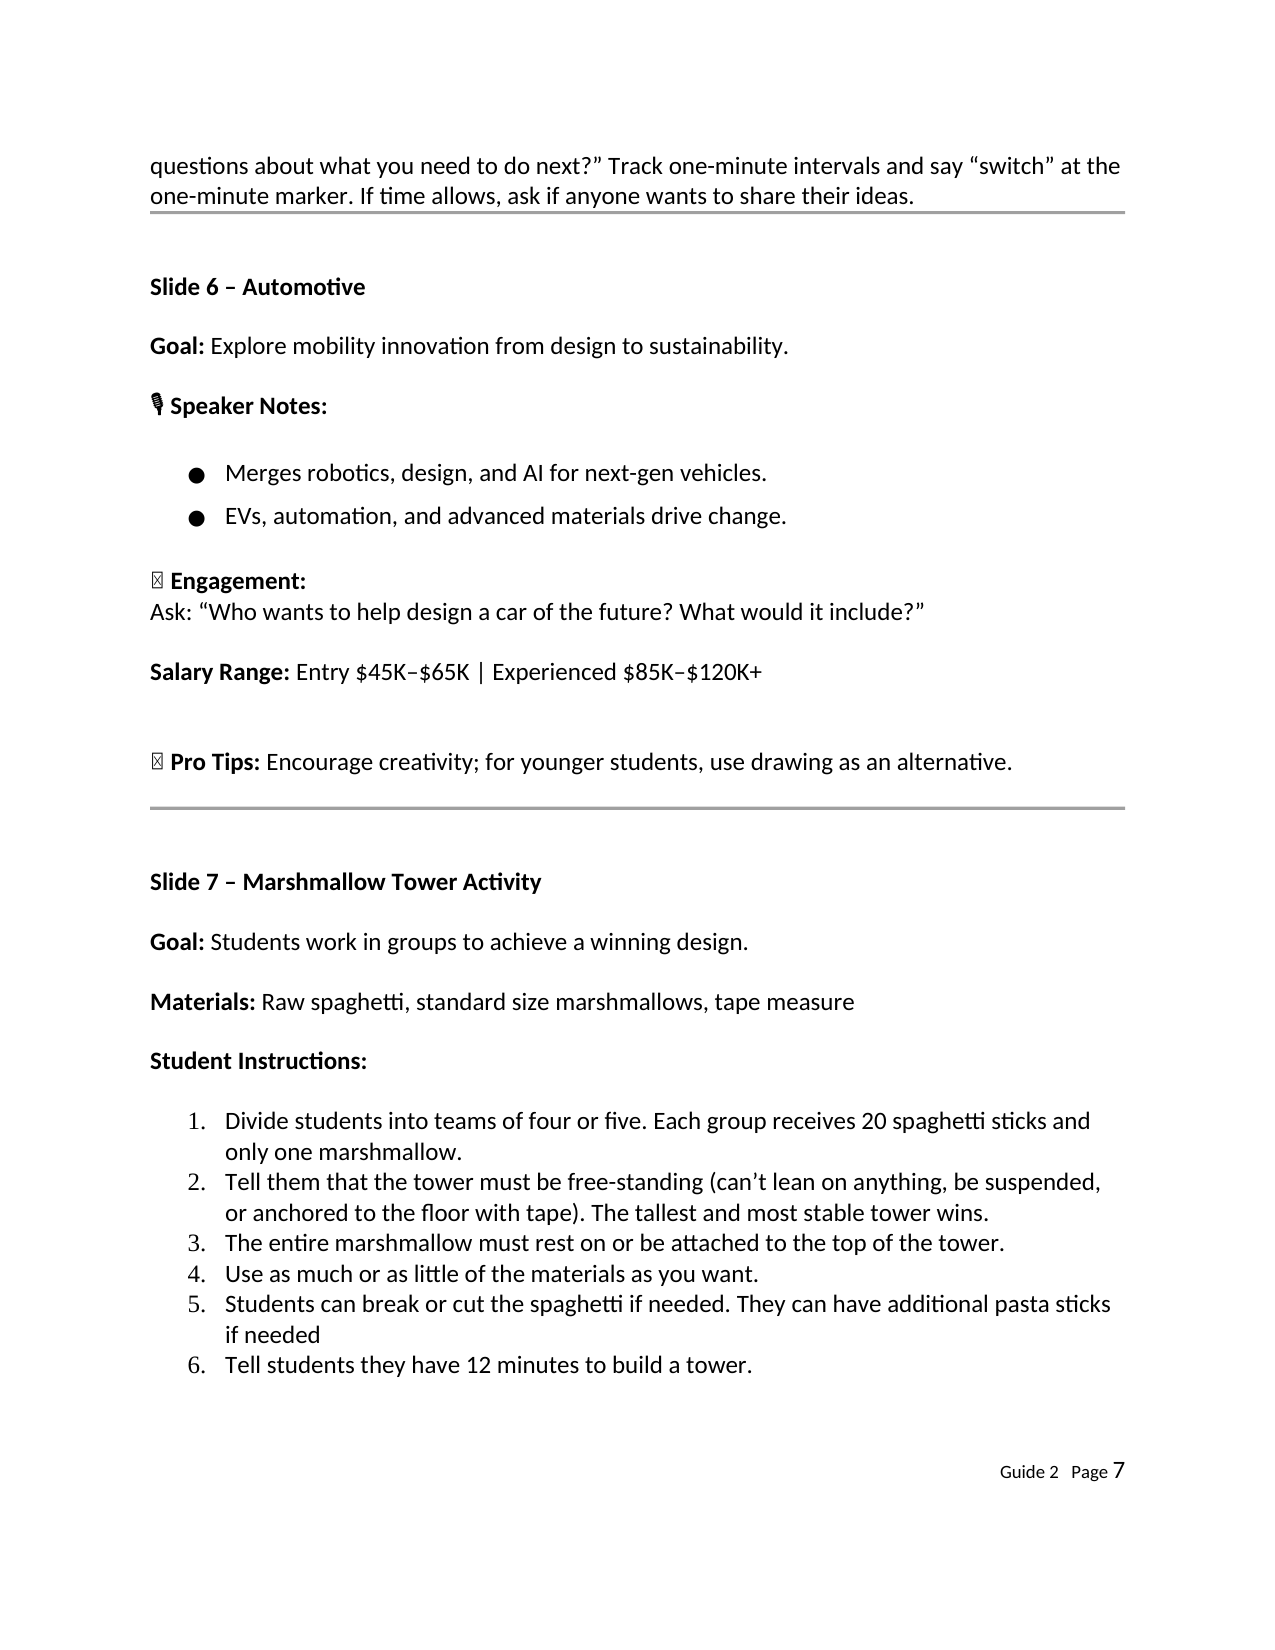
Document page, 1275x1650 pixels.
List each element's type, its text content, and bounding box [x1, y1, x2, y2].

text Slide 7 – Marshmallow Tower Activity [150, 866, 1125, 897]
text Materials: Raw spaghetti, standard size marshmallows, tape measure [150, 986, 1125, 1016]
text Student Instructions: [150, 1045, 1125, 1076]
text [150, 150, 1125, 211]
list Divide students into teams of four or five. Each group receives 20 spaghetti sticks and only one marshmallow. [187, 1105, 1125, 1166]
text Goal: Explore mobility innovation from design to sustainability. [150, 330, 1125, 361]
list Use as much or as little of the materials as you want. [187, 1258, 1125, 1288]
text 💬 Engagement: Ask: “Who wants to help design a car of the future? What would it include?” [150, 565, 1125, 627]
list Tell students they have 12 minutes to build a tower. [187, 1349, 1125, 1380]
text 💡 Pro Tips: Encourage creativity; for younger students, use drawing as an alternative. [150, 716, 1125, 777]
list Tell them that the tower must be free-standing (can’t lean on anything, be suspended, or anchored to the floor with tape). The tallest and most stable tower wins. [187, 1166, 1125, 1227]
list Merges robotics, design, and AI for next-gen vehicles. [187, 451, 1125, 493]
list EVs, automation, and advanced materials drive change. [187, 493, 1125, 536]
text Slide 6 – Automotive [150, 271, 1125, 301]
list Students can break or cut the spaghetti if needed. They can have additional pasta sticks if needed [187, 1288, 1125, 1349]
text Salary Range: Entry $45K–$65K | Experienced $85K–$120K+ [150, 656, 1125, 687]
list The entire marshmallow must rest on or be attached to the top of the tower. [187, 1227, 1125, 1258]
text Goal: Students work in groups to achieve a winning design. [150, 926, 1125, 957]
text 🎙 Speaker Notes: [150, 390, 1125, 421]
